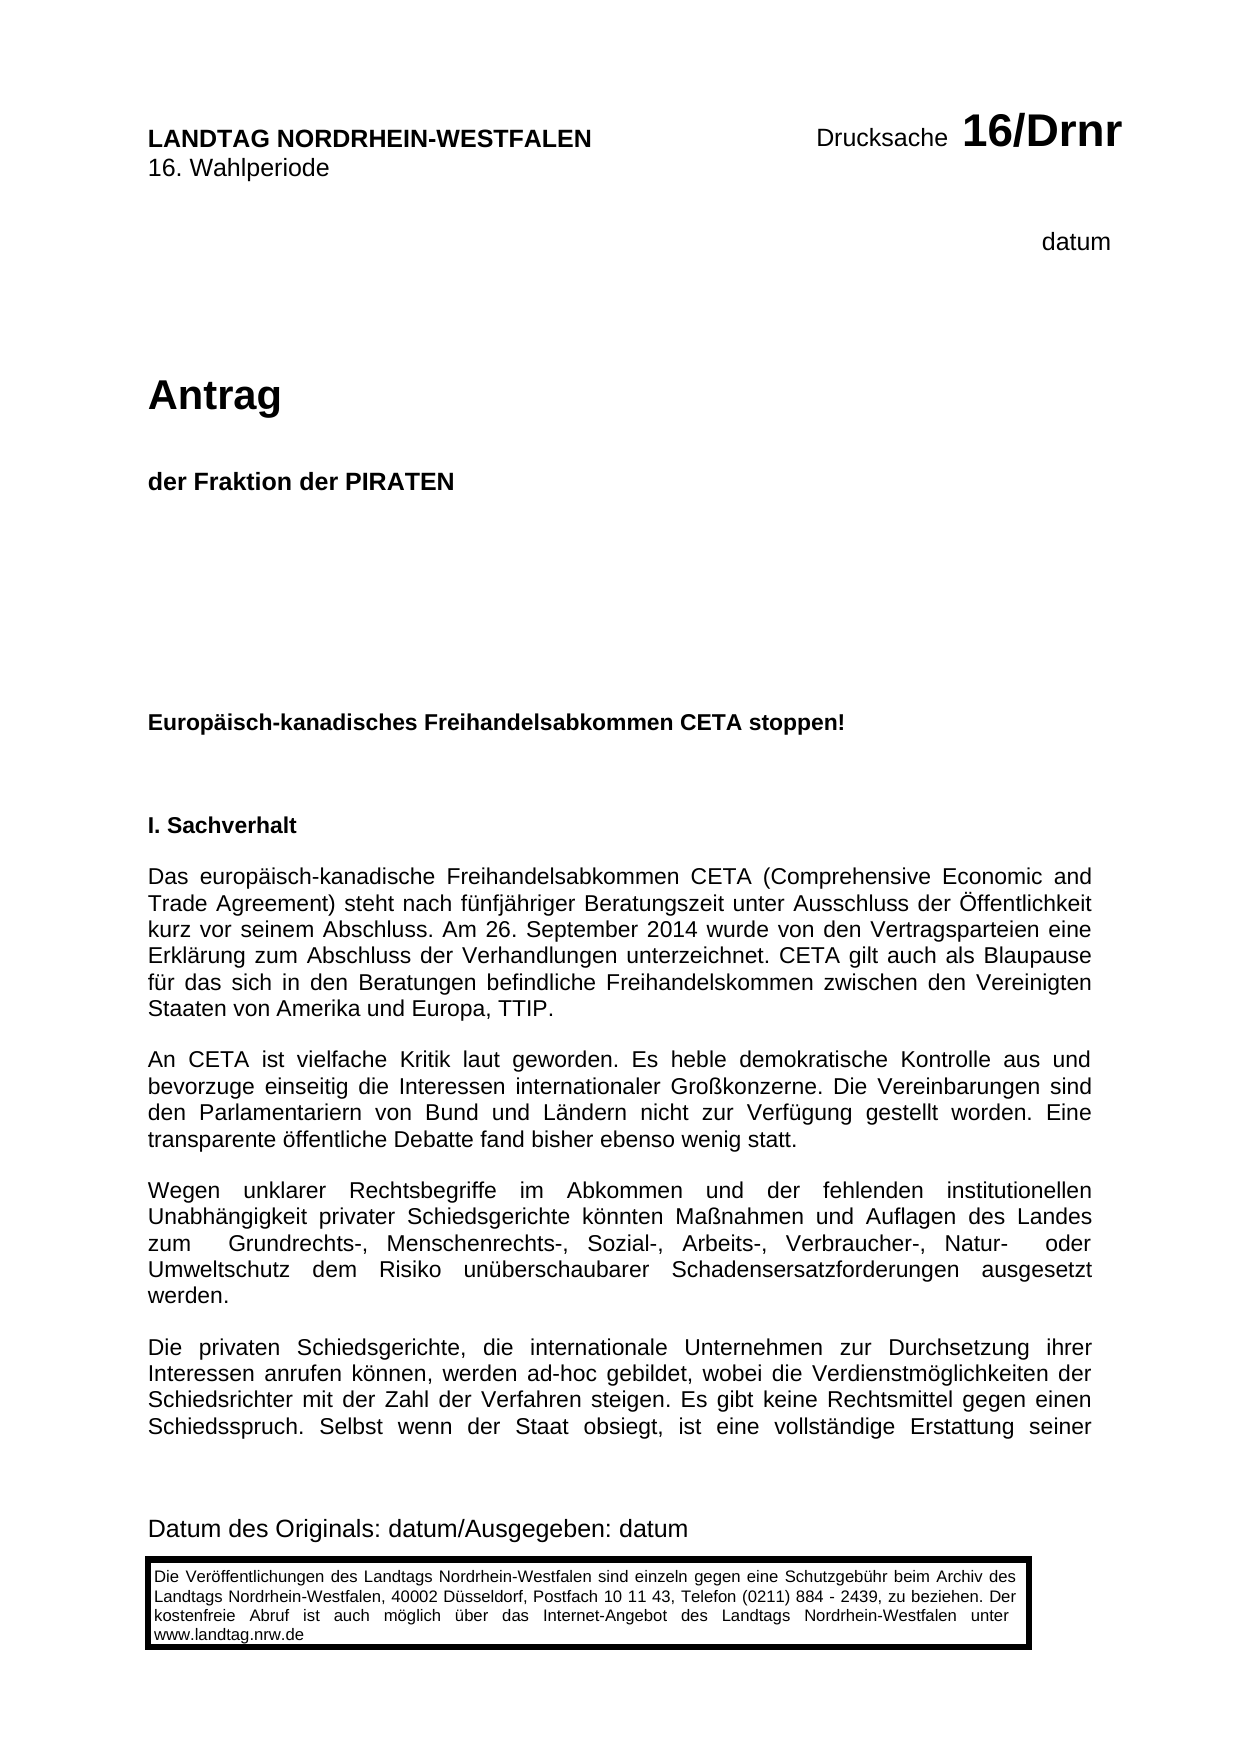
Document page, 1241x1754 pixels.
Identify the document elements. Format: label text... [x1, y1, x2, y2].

text Wegen unklarer Rechtsbegriffe im Abkommen und der fehlenden institutionellen Unabhängigkeit privater Schiedsgerichte könnten Maßnahmen und Auflagen des Landes zum Grundrechts-, Menschenrechts-, Sozial-, Arbeits-, Verbraucher-, Natur- oder Umweltschutz dem Risiko unüberschaubarer Schadensersatzforderungen ausgesetzt werden. [148, 1177, 1092, 1309]
text Antrag [148, 371, 1092, 419]
text Europäisch-kanadisches Freihandelsabkommen CETA stoppen! [148, 709, 1092, 736]
text Das europäisch-kanadische Freihandelsabkommen CETA (Comprehensive Economic and Trade Agreement) steht nach fünfjähriger Beratungszeit unter Ausschluss der Öffentlichkeit kurz vor seinem Abschluss. Am 26. September 2014 wurde von den Vertragsparteien eine Erklärung zum Abschluss der Verhandlungen unterzeichnet. CETA gilt auch als Blaupause für das sich in den Beratungen befindliche Freihandelskommen zwischen den Vereinigten Staaten von Amerika und Europa, TTIP. [148, 863, 1092, 1021]
text I. Sachverhalt [148, 812, 1092, 838]
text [148, 1334, 1092, 1439]
text An CETA ist vielfache Kritik laut geworden. Es heble demokratische Kontrolle aus und bevorzuge einseitig die Interessen internationaler Großkonzerne. Die Vereinbarungen sind den Parlamentariern von Bund und Ländern nicht zur Verfügung gestellt worden. Eine transparente öffentliche Debatte fand bisher ebenso wenig statt. [148, 1046, 1092, 1152]
text der Fraktion der PIRATEN [148, 467, 1092, 495]
